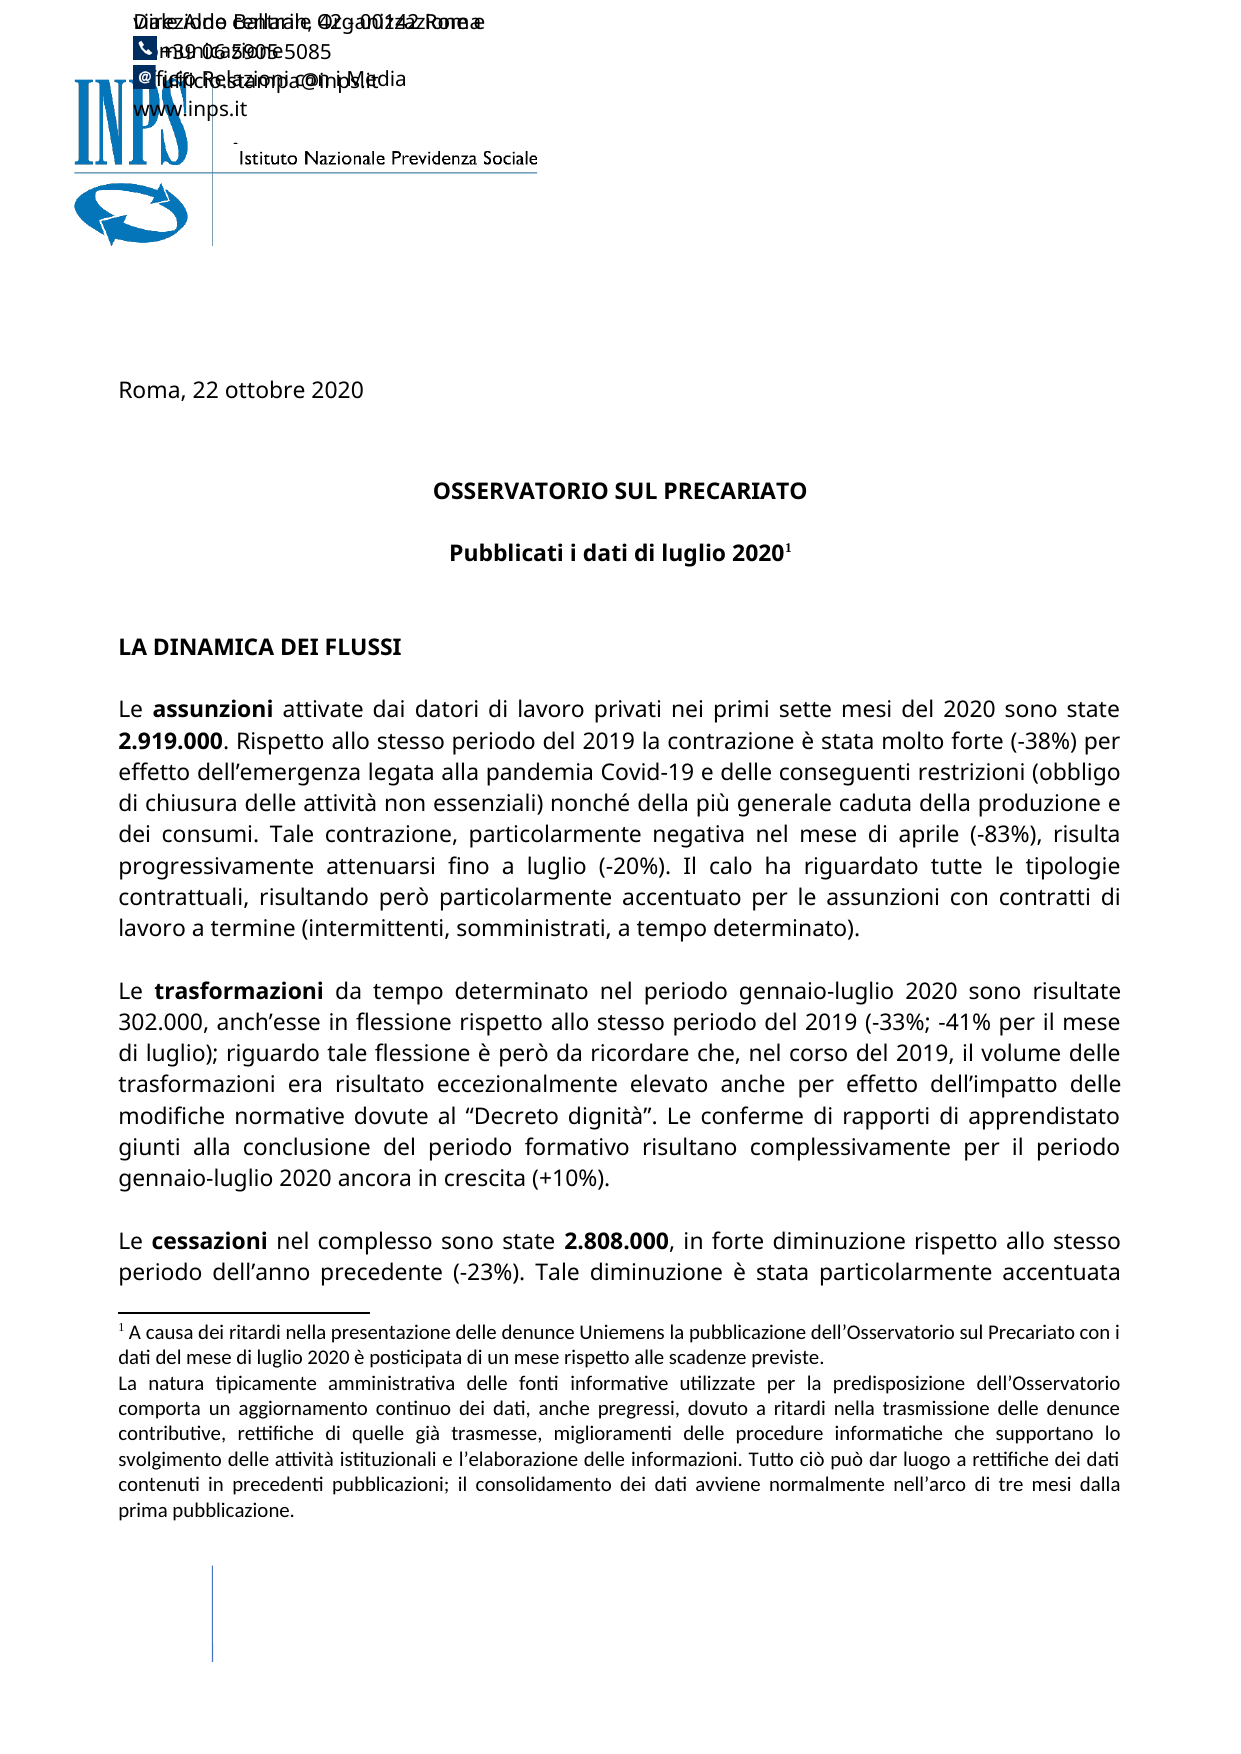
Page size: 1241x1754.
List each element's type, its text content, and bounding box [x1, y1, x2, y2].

text LA DINAMICA DEI FLUSSI [118, 631, 1122, 662]
text Roma, 22 ottobre 2020 [118, 374, 1093, 405]
picture [380, 78, 386, 85]
text OSSERVATORIO SUL PRECARIATO [118, 474, 1122, 506]
text Le assunzioni attivate dai datori di lavoro privati nei primi sette mesi del 2020 sono state 2.919.000. Rispetto allo stesso periodo del 2019 la contrazione è stata molto forte (-38%) per effetto dell’emergenza legata alla pandemia Covid-19 e delle conseguenti restrizioni (obbligo di chiusura delle attività non essenziali) nonché della più generale caduta della produzione e dei consumi. Tale contrazione, particolarmente negativa nel mese di aprile (-83%), risulta progressivamente attenuarsi fino a luglio (-20%). Il calo ha riguardato tutte le tipologie contrattuali, risultando però particolarmente accentuato per le assunzioni con contratti di lavoro a termine (intermittenti, somministrati, a tempo determinato). [118, 693, 1122, 943]
picture [212, 78, 218, 87]
text Pubblicati i dati di luglio 2020 [118, 537, 1122, 568]
text Le trasformazioni da tempo determinato nel periodo gennaio-luglio 2020 sono risultate 302.000, anch’esse in flessione rispetto allo stesso periodo del 2019 (-33%; -41% per il mese di luglio); riguardo tale flessione è però da ricordare che, nel corso del 2019, il volume delle trasformazioni era risultato eccezionalmente elevato anche per effetto dell’impatto delle modifiche normative dovute al “Decreto dignità”. Le conferme di rapporti di apprendistato giunti alla conclusione del periodo formativo risultano complessivamente per il periodo gennaio-luglio 2020 ancora in crescita (+10%). [118, 974, 1122, 1193]
picture [133, 36, 157, 60]
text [118, 1224, 1122, 1287]
picture [74, 65, 538, 246]
